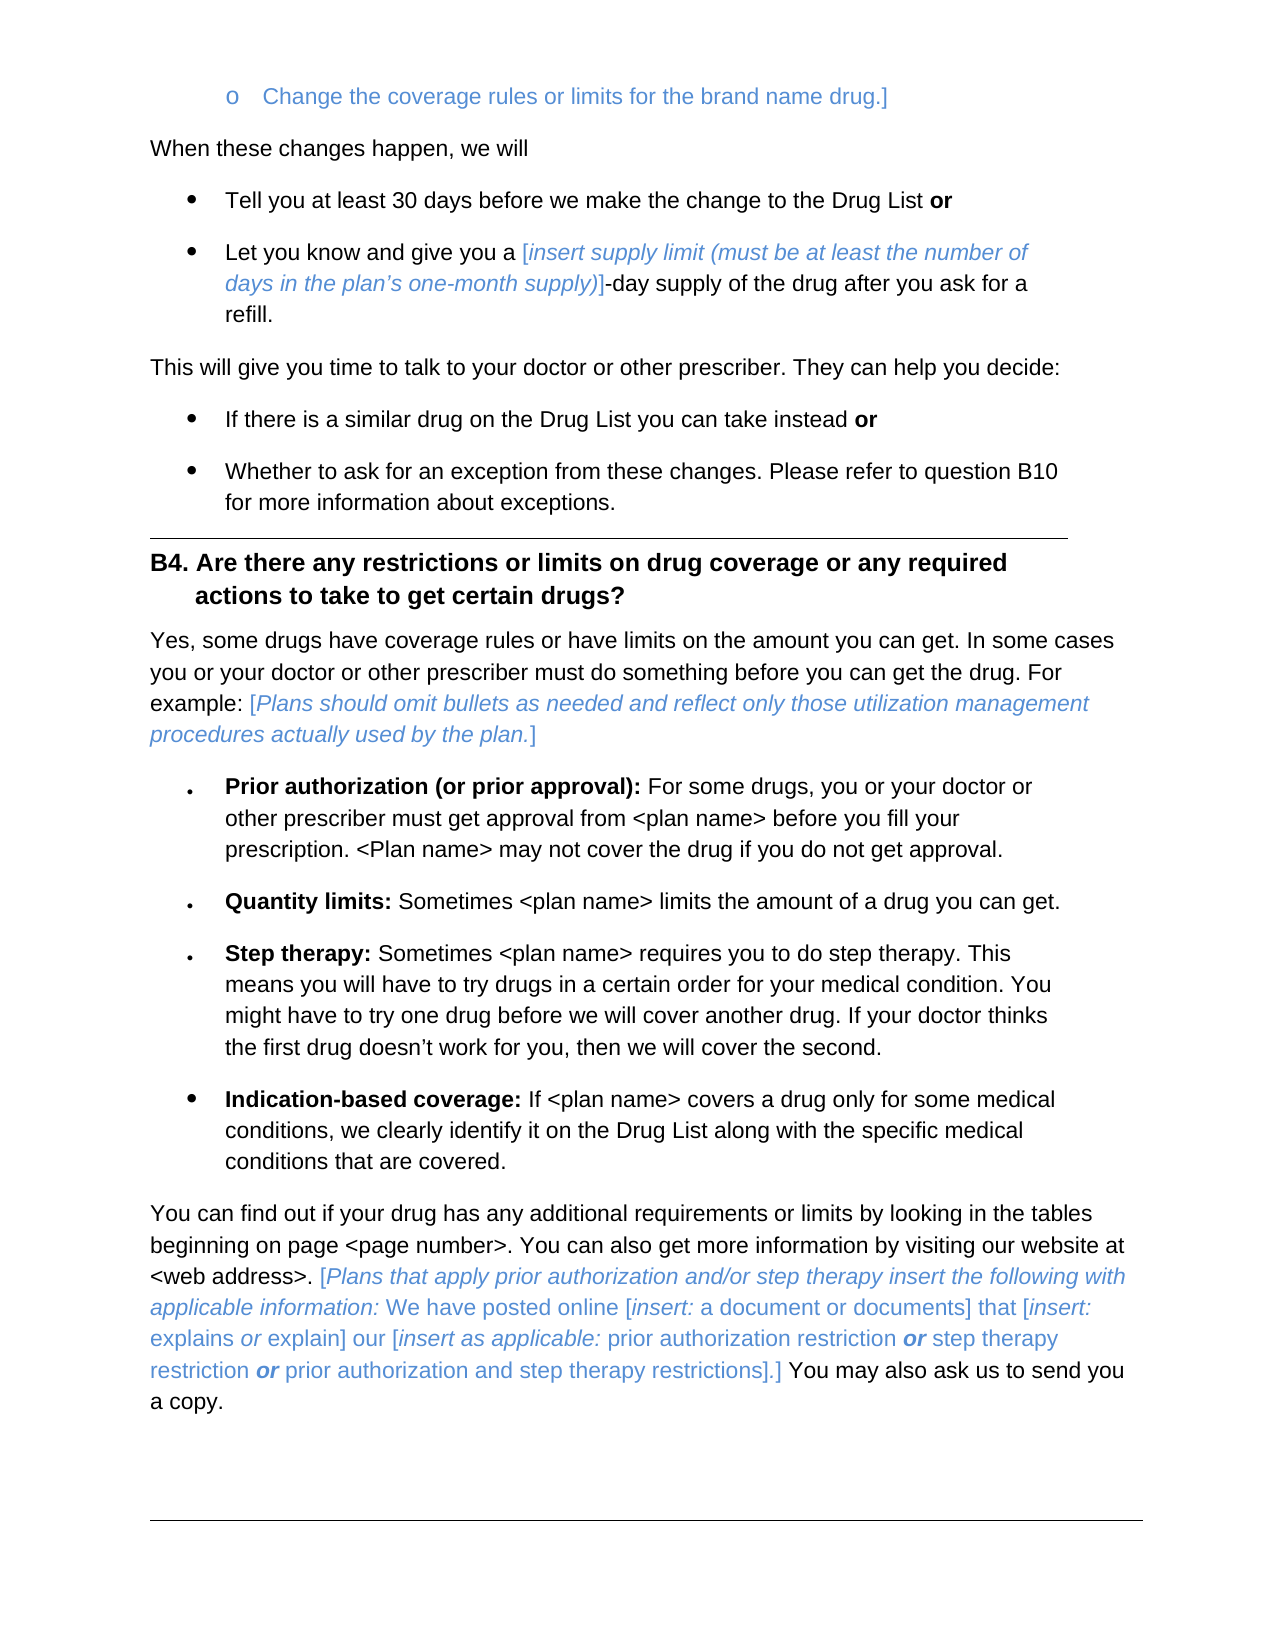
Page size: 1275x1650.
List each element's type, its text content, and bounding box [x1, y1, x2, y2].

list Step therapy: Sometimes <plan name> requires you to do step therapy. This means you will have to try drugs in a certain order for your medical condition. You might have to try one drug before we will cover another drug. If your doctor thinks the first drug doesn’t work for you, then we will cover the second. [187, 936, 1068, 1061]
list If there is a similar drug on the Drug List you can take instead or [187, 402, 1068, 433]
list Prior authorization (or prior approval): For some drugs, you or your doctor or other prescriber must get approval from <plan name> before you fill your prescription. <Plan name> may not cover the drug if you do not get approval. [187, 770, 1068, 863]
list Quantity limits: Sometimes <plan name> limits the amount of a drug you can get. [187, 884, 1068, 916]
list Indication-based coverage: If <plan name> covers a drug only for some medical conditions, we clearly identify it on the Drug List along with the specific medical conditions that are covered. [187, 1082, 1068, 1176]
text You can find out if your drug has any additional requirements or limits by looking in the tables beginning on page <page number>. You can also get more information by visiting our website at <web address>. [Plans that apply prior authorization and/or step therapy insert the following with applicable information: We have posted online [insert: a document or documents] that [insert: explains or explain] our [insert as applicable: prior authorization restriction or step therapy restriction or prior authorization and step therapy restrictions].] You may also ask us to send you a copy. [150, 1197, 1143, 1416]
list Whether to ask for an exception from these changes. Please refer to question B10 for more information about exceptions. [187, 454, 1068, 517]
list Let you know and give you a [insert supply limit (must be at least the number of days in the plan’s one-month supply)]-day supply of the drug after you ask for a refill. [187, 235, 1068, 329]
list Tell you at least 30 days before we make the change to the Drug List or [187, 183, 1068, 214]
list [225, 79, 1068, 110]
subtitle B4. Are there any restrictions or limits on drug coverage or any required actions to take to get certain drugs? [150, 539, 1068, 611]
text This will give you time to talk to your doctor or other prescriber. They can help you decide: [150, 350, 1143, 381]
text When these changes happen, we will [150, 131, 1143, 162]
text Yes, some drugs have coverage rules or have limits on the amount you can get. In some cases you or your doctor or other prescriber must do something before you can get the drug. For example: [Plans should omit bullets as needed and reflect only those utilization management procedures actually used by the plan.] [150, 624, 1143, 749]
